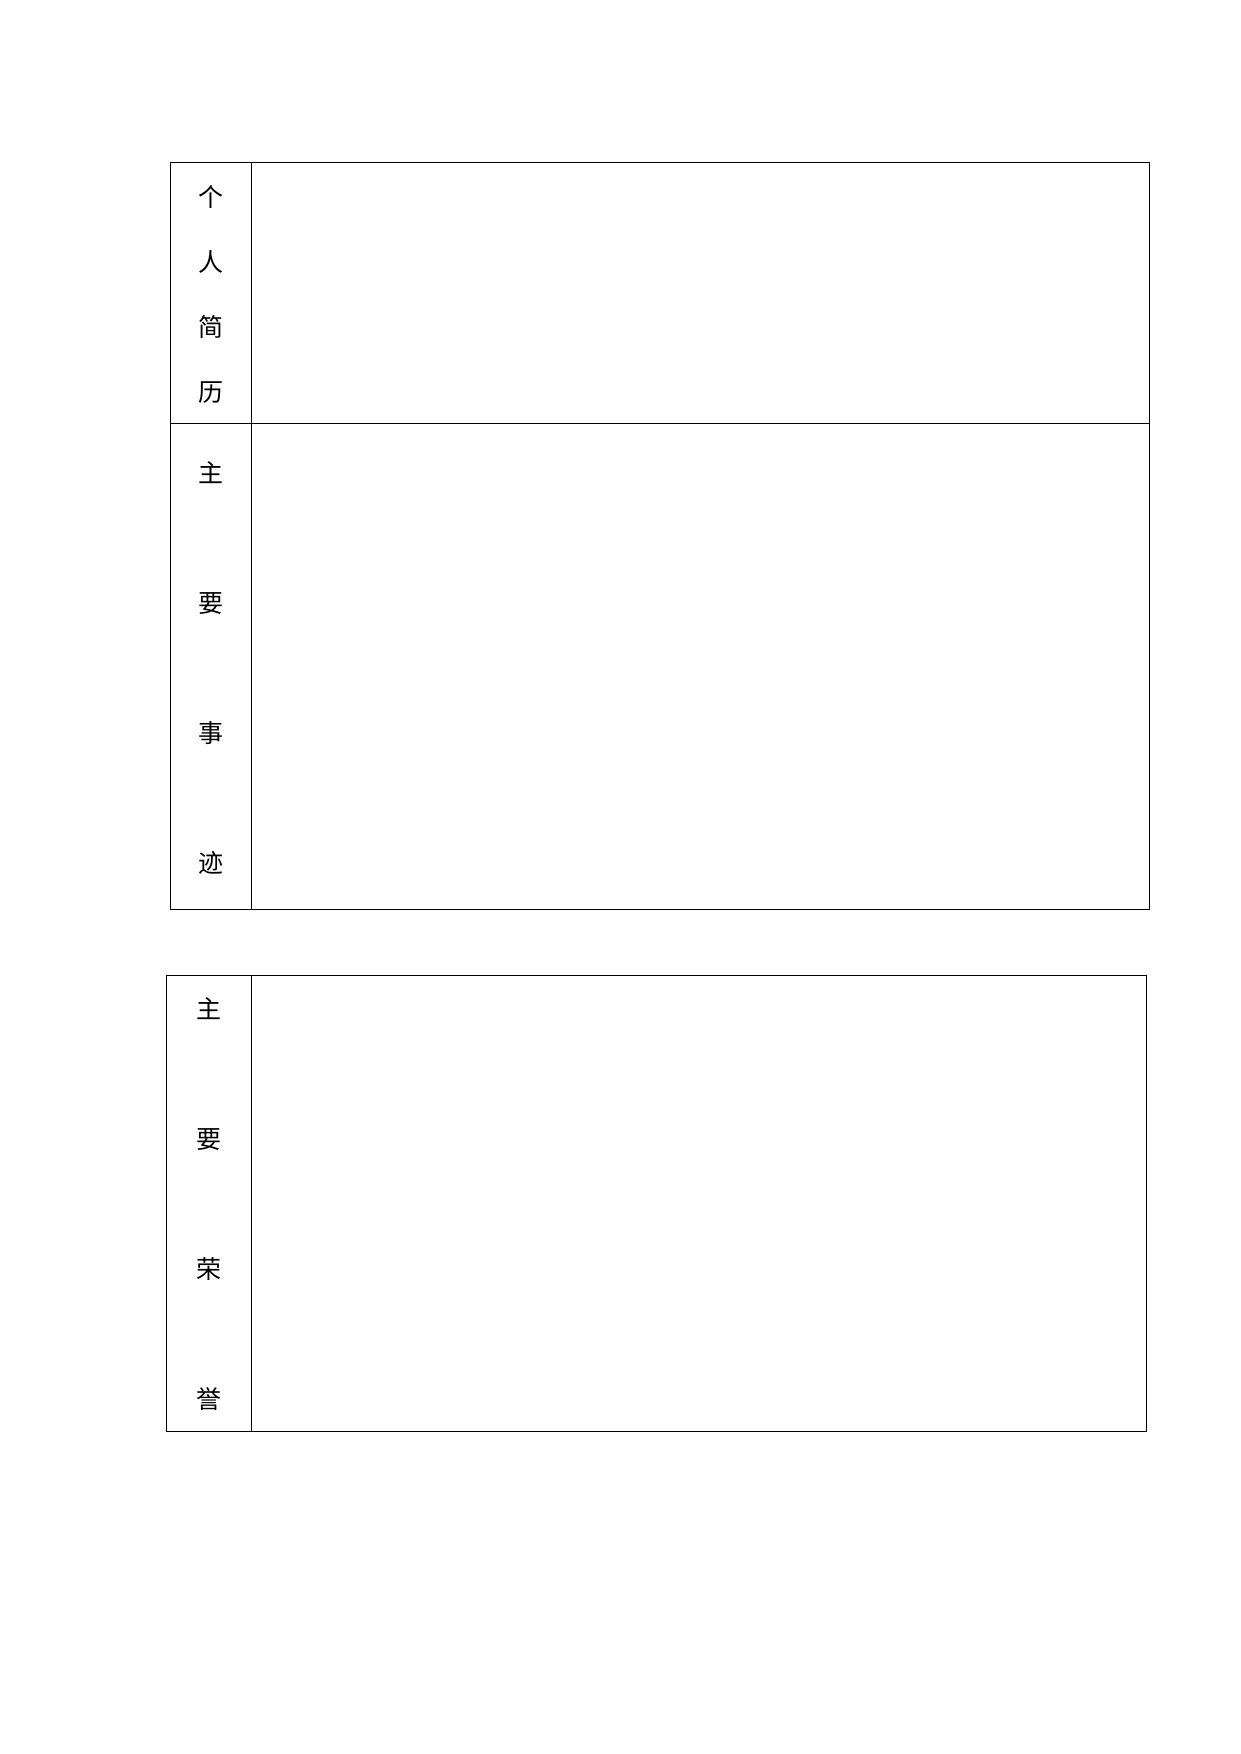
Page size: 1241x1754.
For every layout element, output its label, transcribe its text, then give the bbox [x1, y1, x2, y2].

table_header [252, 976, 1146, 1431]
table_cell 个 人 简 历 [171, 163, 251, 423]
table_cell [252, 424, 1149, 908]
table_cell [252, 163, 1149, 423]
table_header 主 要 荣 誉 [167, 976, 251, 1431]
table_cell 主 要 事 迹 [171, 424, 251, 908]
